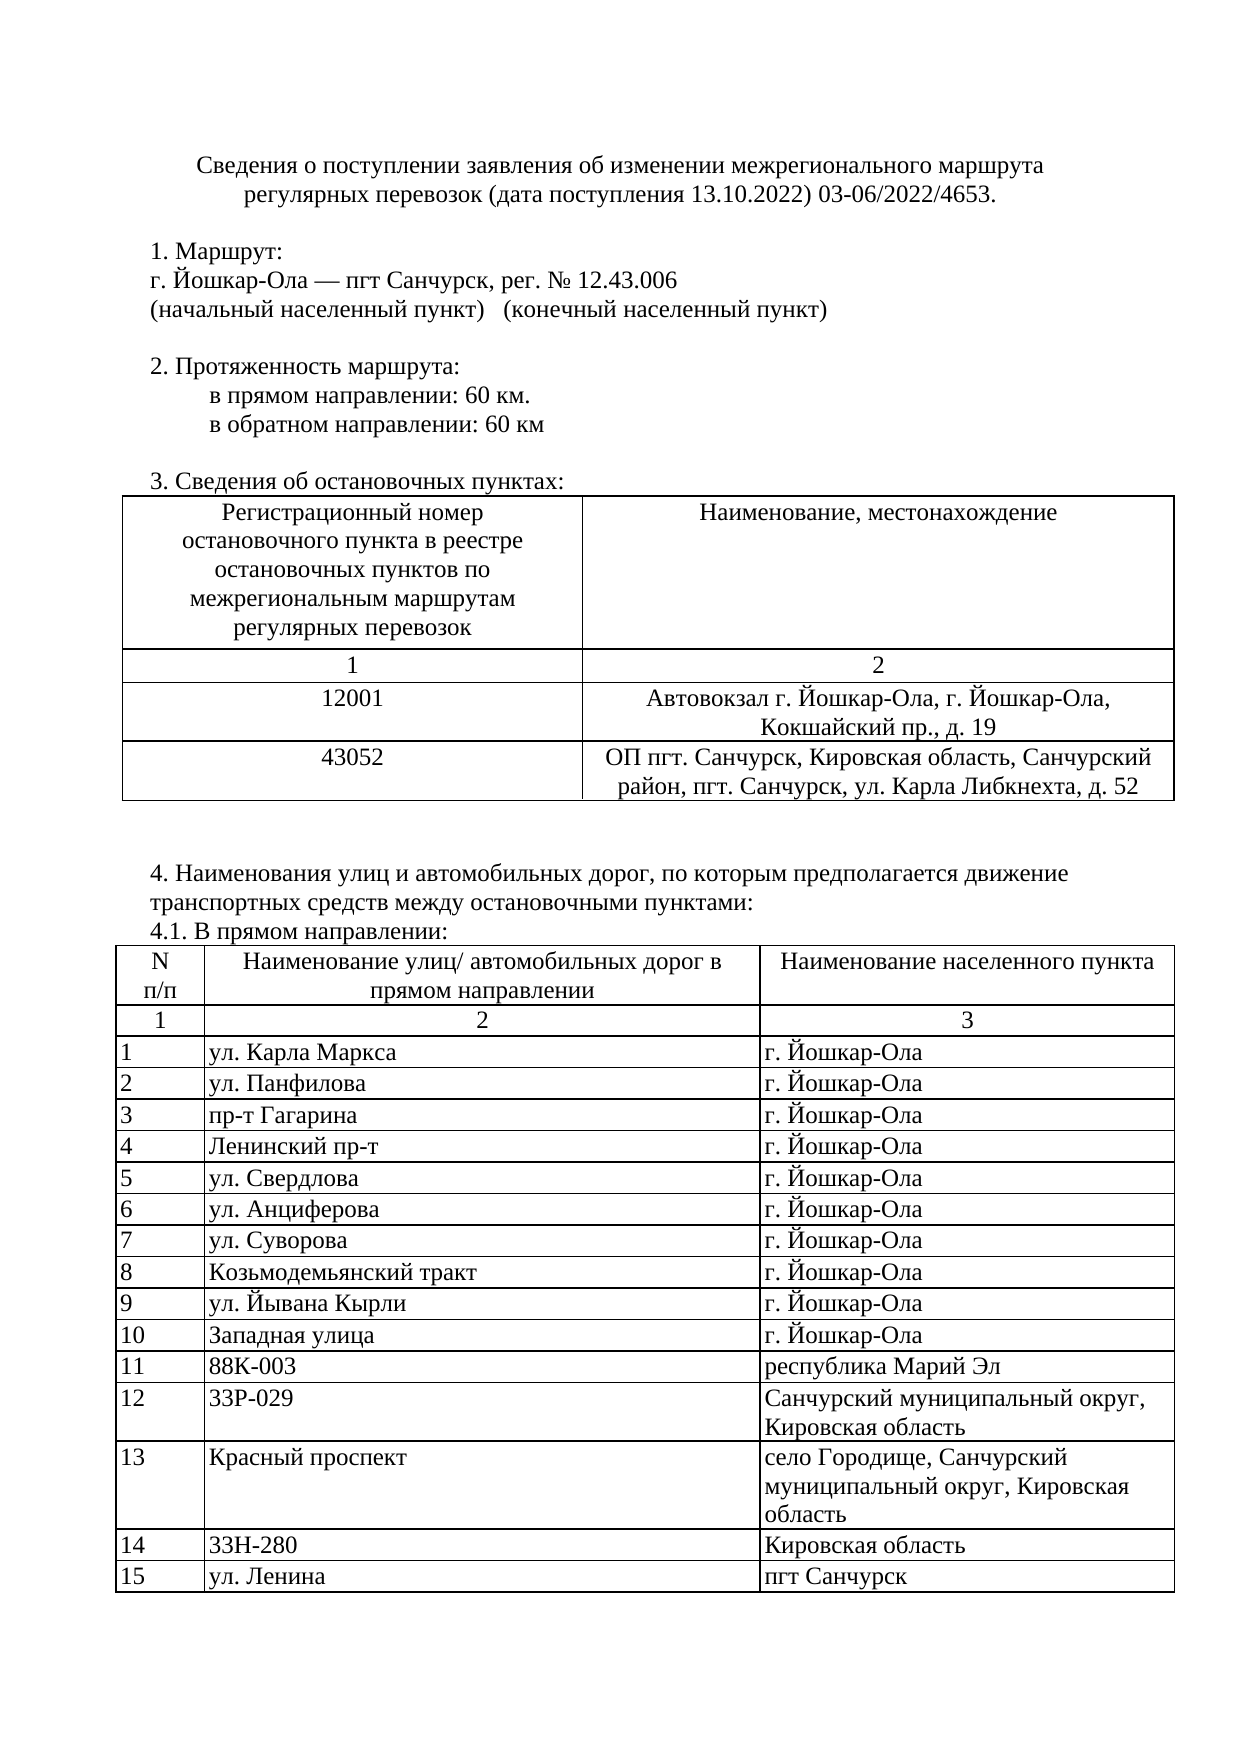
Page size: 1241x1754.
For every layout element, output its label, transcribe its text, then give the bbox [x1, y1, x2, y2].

text г. Йошкар-Ола — пгт Санчурск, рег. № 12.43.006 [150, 265, 1090, 294]
table_cell 13 [117, 1442, 204, 1528]
table_cell 12 [117, 1383, 204, 1440]
table_cell 2 [117, 1068, 204, 1098]
table_cell 4 [117, 1131, 204, 1161]
table_cell Ленинский пр-т [205, 1131, 759, 1161]
table_cell г. Йошкар-Ола [761, 1194, 1174, 1224]
table_cell г. Йошкар-Ола [761, 1131, 1174, 1161]
table_header Наименование, местонахождение [583, 497, 1173, 648]
table_cell ул. Свердлова [205, 1163, 759, 1193]
text 2. Протяженность маршрута: [150, 351, 1090, 380]
table_cell Кировская область [761, 1530, 1174, 1560]
table_cell г. Йошкар-Ола [761, 1100, 1174, 1130]
table_cell 6 [117, 1194, 204, 1224]
table_header Наименование населенного пункта [761, 946, 1174, 1004]
text 4.1. В прямом направлении: [150, 916, 1090, 945]
table_cell 11 [117, 1352, 204, 1381]
table_cell ОП пгт. Санчурск, Кировская область, Санчурский район, пгт. Санчурск, ул. Карла Либкнехта, д. 52 [583, 742, 1173, 799]
table_cell 33Р-029 [205, 1383, 759, 1440]
table_cell Красный проспект [205, 1442, 759, 1528]
table_cell 1 [123, 650, 582, 681]
text Сведения о поступлении заявления об изменении межрегионального маршрута регулярных перевозок (дата поступления 13.10.2022) 03-06/2022/4653. [150, 150, 1090, 207]
table_cell 2 [583, 650, 1173, 681]
text в обратном направлении: 60 км [150, 409, 1090, 437]
table_cell ул. Ленина [205, 1561, 759, 1591]
table_cell 15 [117, 1561, 204, 1591]
table_cell ул. Карла Маркса [205, 1037, 759, 1067]
table_cell 43052 [123, 742, 582, 799]
table_header Наименование улиц/ автомобильных дорог в прямом направлении [205, 946, 759, 1004]
text 3. Сведения об остановочных пунктах: [150, 466, 1090, 495]
table_cell 2 [205, 1006, 759, 1035]
table_cell Западная улица [205, 1320, 759, 1350]
table_cell 5 [117, 1163, 204, 1193]
table_cell г. Йошкар-Ола [761, 1289, 1174, 1318]
text 4. Наименования улиц и автомобильных дорог, по которым предполагается движение транспортных средств между остановочными пунктами: [150, 858, 1090, 916]
table_cell пгт Санчурск [761, 1561, 1174, 1591]
table_cell Автовокзал г. Йошкар-Ола, г. Йошкар-Ола, Кокшайский пр., д. 19 [583, 683, 1173, 740]
table_cell 9 [117, 1289, 204, 1318]
table_cell 1 [117, 1037, 204, 1067]
table_cell г. Йошкар-Ола [761, 1257, 1174, 1287]
table_cell 3 [117, 1100, 204, 1130]
text (начальный населенный пункт) (конечный населенный пункт) [150, 294, 1090, 322]
table_cell г. Йошкар-Ола [761, 1068, 1174, 1098]
table_cell 33Н-280 [205, 1530, 759, 1560]
table_cell г. Йошкар-Ола [761, 1163, 1174, 1193]
table_cell 1 [117, 1006, 204, 1035]
table_cell 12001 [123, 683, 582, 740]
table_cell село Городище, Санчурский муниципальный округ, Кировская область [761, 1442, 1174, 1528]
table_cell ул. Суворова [205, 1226, 759, 1256]
table_header Регистрационный номер остановочного пункта в реестре остановочных пунктов по межрегиональным маршрутам регулярных перевозок [123, 497, 582, 648]
table_cell 10 [117, 1320, 204, 1350]
table_cell 3 [761, 1006, 1174, 1035]
table_cell 14 [117, 1530, 204, 1560]
table_header N п/п [117, 946, 204, 1004]
text в прямом направлении: 60 км. [150, 380, 1090, 409]
table_cell пр-т Гагарина [205, 1100, 759, 1130]
text 1. Маршрут: [150, 236, 1090, 265]
table_cell ул. Йывана Кырли [205, 1289, 759, 1318]
table_cell 88К-003 [205, 1352, 759, 1381]
table_cell г. Йошкар-Ола [761, 1320, 1174, 1350]
table_cell г. Йошкар-Ола [761, 1037, 1174, 1067]
table_cell 8 [117, 1257, 204, 1287]
table_cell 7 [117, 1226, 204, 1256]
table_cell ул. Панфилова [205, 1068, 759, 1098]
table_cell г. Йошкар-Ола [761, 1226, 1174, 1256]
table_cell Санчурский муниципальный округ, Кировская область [761, 1383, 1174, 1440]
table_cell республика Марий Эл [761, 1352, 1174, 1381]
table_cell Козьмодемьянский тракт [205, 1257, 759, 1287]
table_cell ул. Анциферова [205, 1194, 759, 1224]
